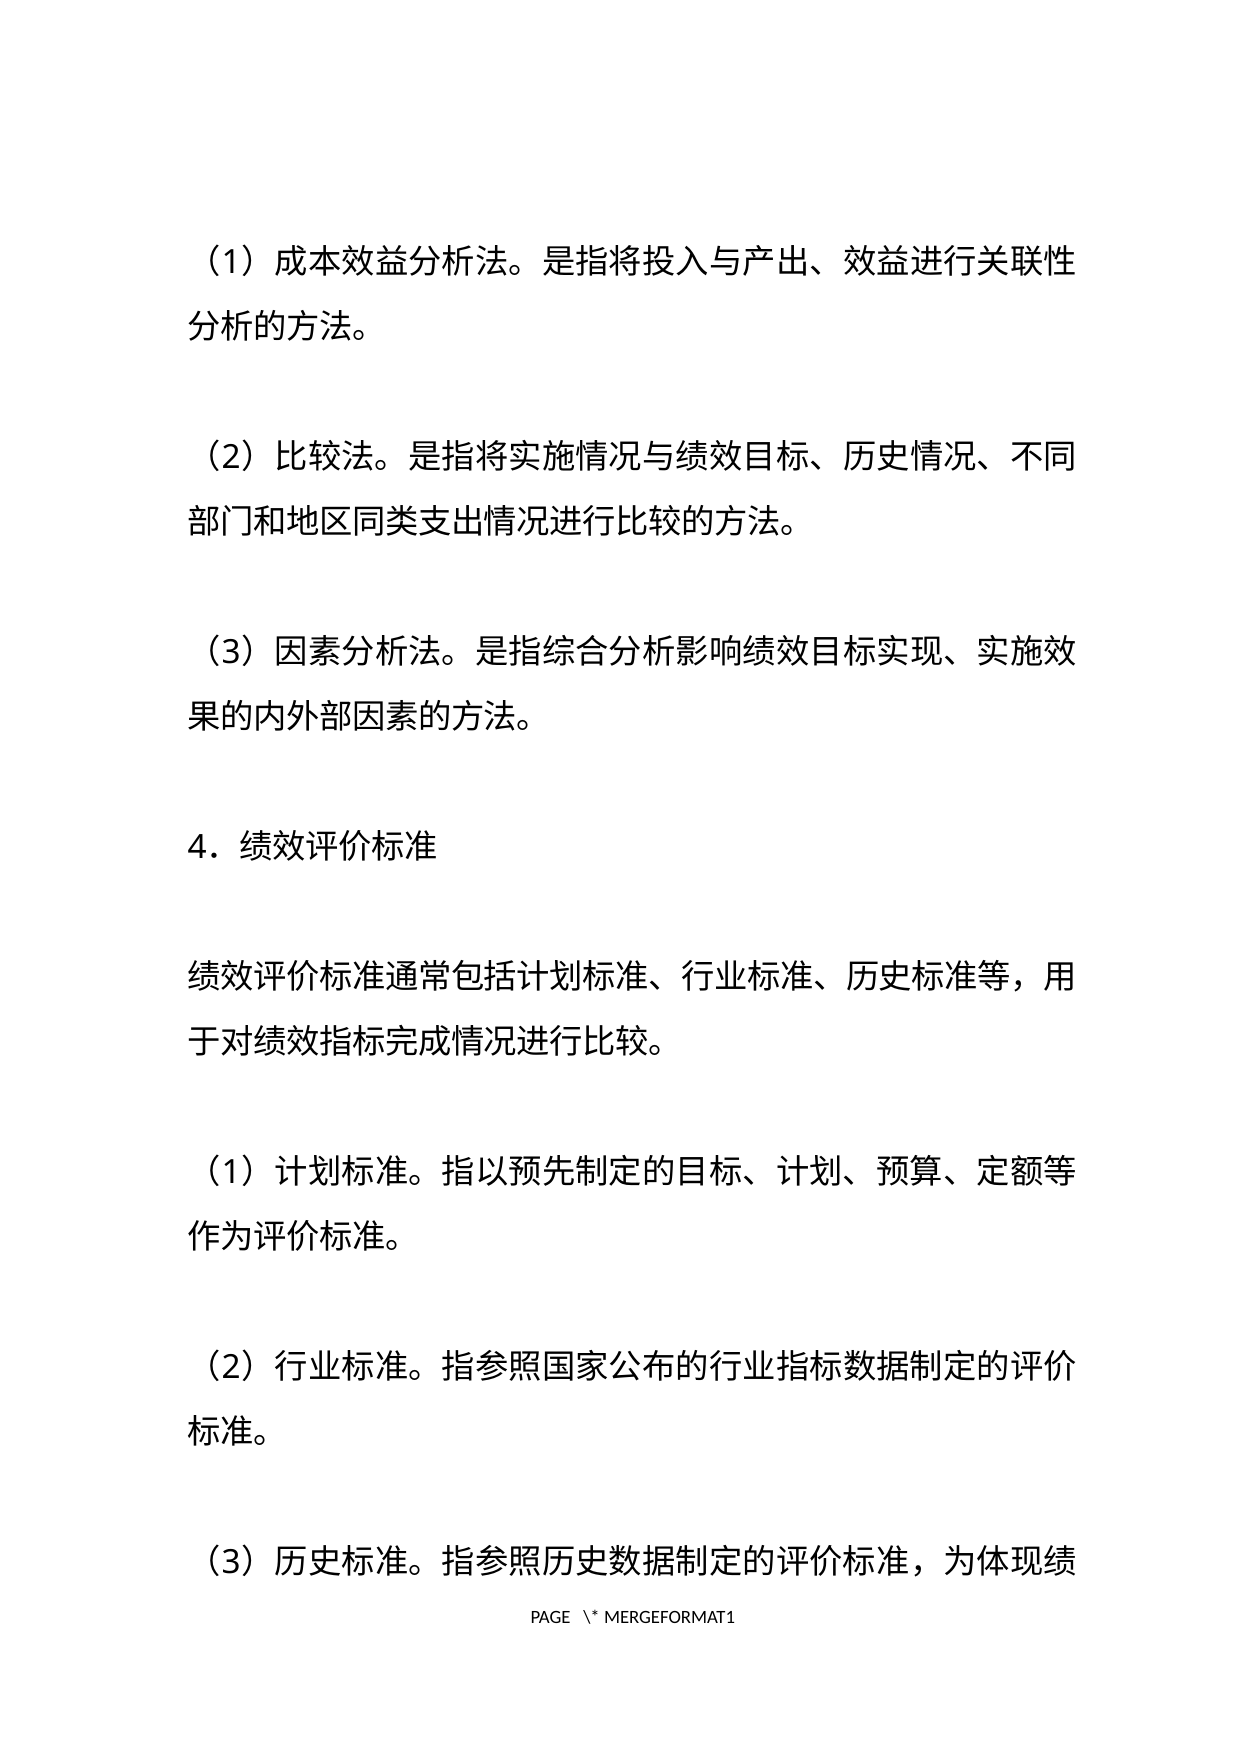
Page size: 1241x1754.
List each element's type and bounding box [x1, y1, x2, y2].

text [187, 162, 1078, 1592]
